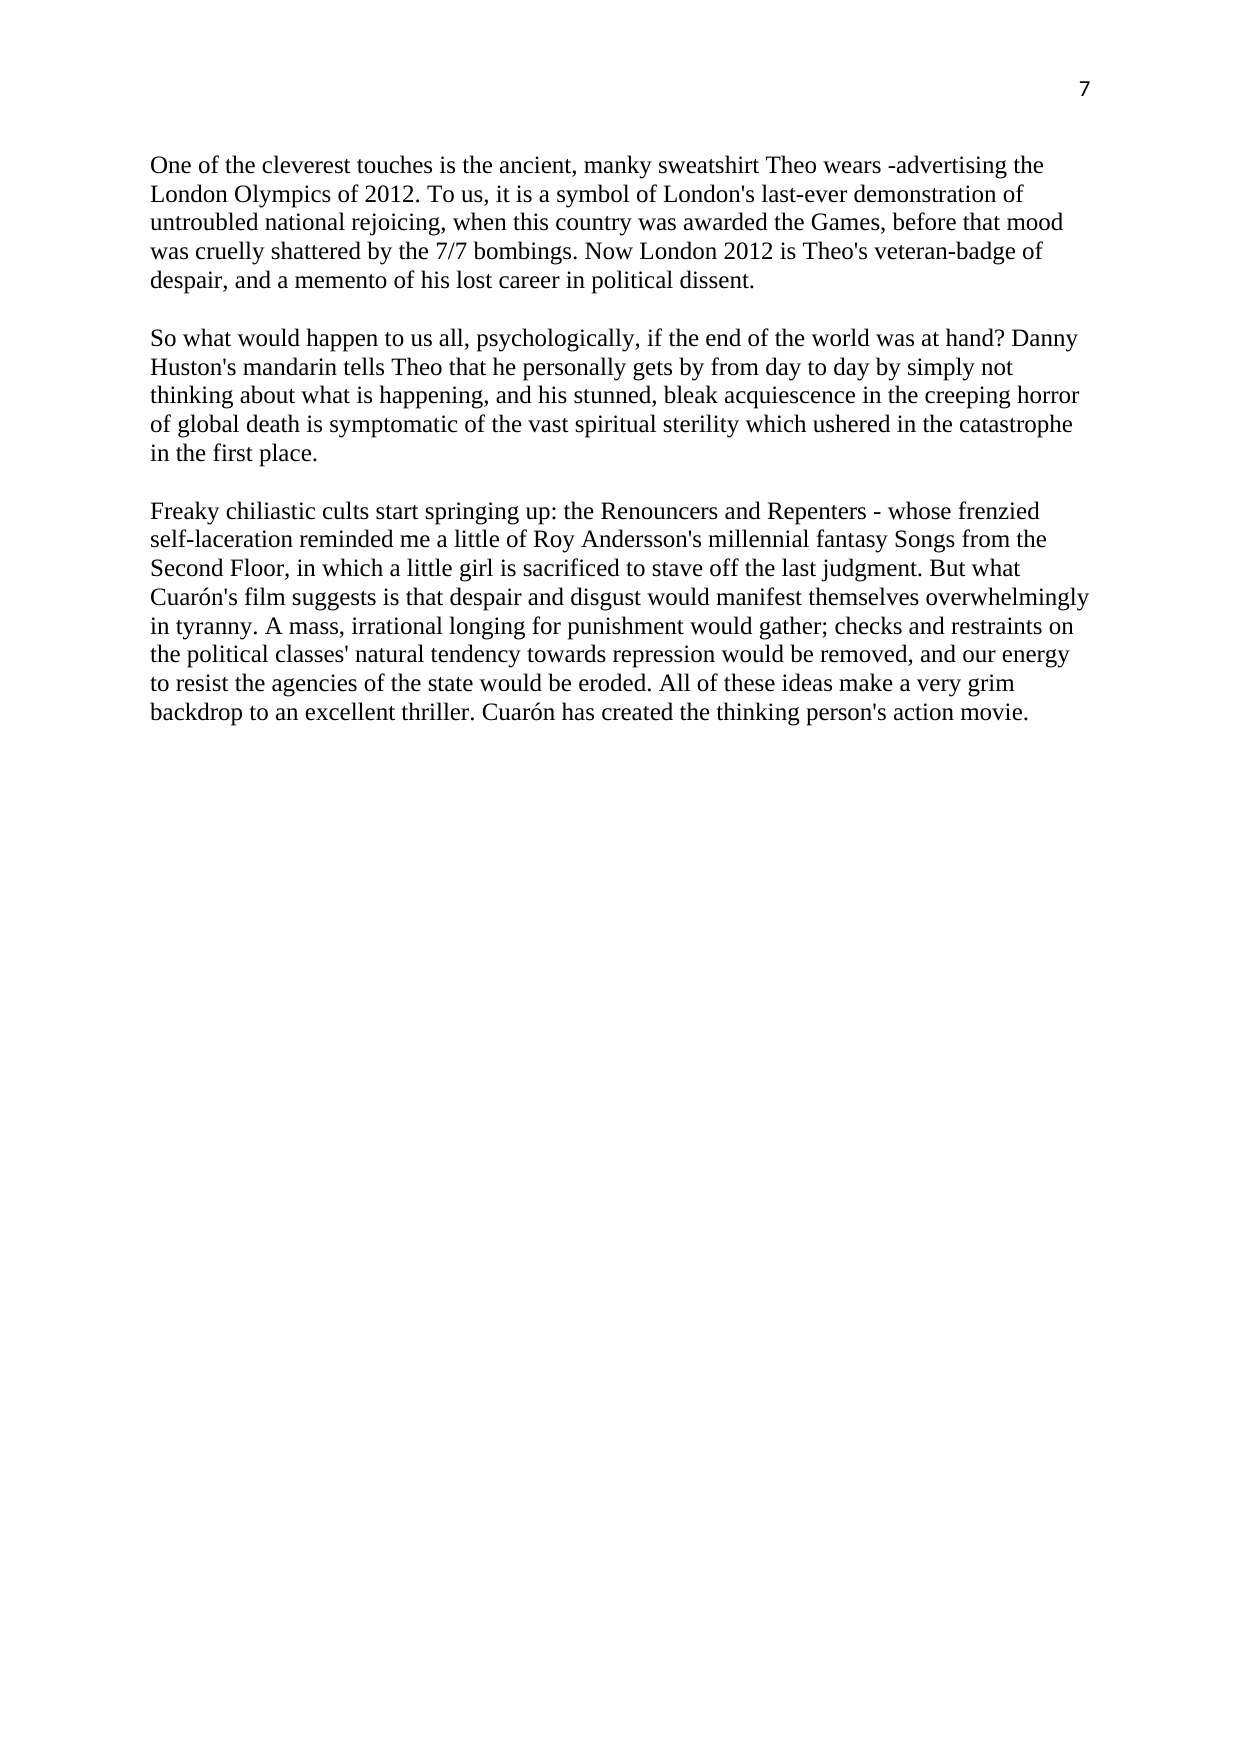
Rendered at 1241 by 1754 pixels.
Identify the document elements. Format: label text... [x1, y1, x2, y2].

text One of the cleverest touches is the ancient, manky sweatshirt Theo wears -advertising the London Olympics of 2012. To us, it is a symbol of London's last-ever demonstration of untroubled national rejoicing, when this country was awarded the Games, before that mood was cruelly shattered by the 7/7 bombings. Now London 2012 is Theo's veteran-badge of despair, and a memento of his lost career in political dissent. [150, 150, 1090, 294]
text Freaky chiliastic cults start springing up: the Renouncers and Repenters - whose frenzied self-laceration reminded me a little of Roy Andersson's millennial fantasy Songs from the Second Floor, in which a little girl is sacrificed to stave off the last judgment. But what Cuarón's film suggests is that despair and disgust would manifest themselves overwhelmingly in tyranny. A mass, irrational longing for punishment would gather; checks and restraints on the political classes' natural tendency towards repression would be removed, and our energy to resist the agencies of the state would be eroded. All of these ideas make a very grim backdrop to an excellent thriller. Cuarón has created the thinking person's action movie. [150, 496, 1090, 726]
text So what would happen to us all, psychologically, if the end of the world was at hand? Danny Huston's mandarin tells Theo that he personally gets by from day to day by simply not thinking about what is happening, and his stunned, bleak acquiescence in the creeping horror of global death is symptomatic of the vast spiritual sterility which ushered in the catastrophe in the first place. [150, 323, 1090, 467]
